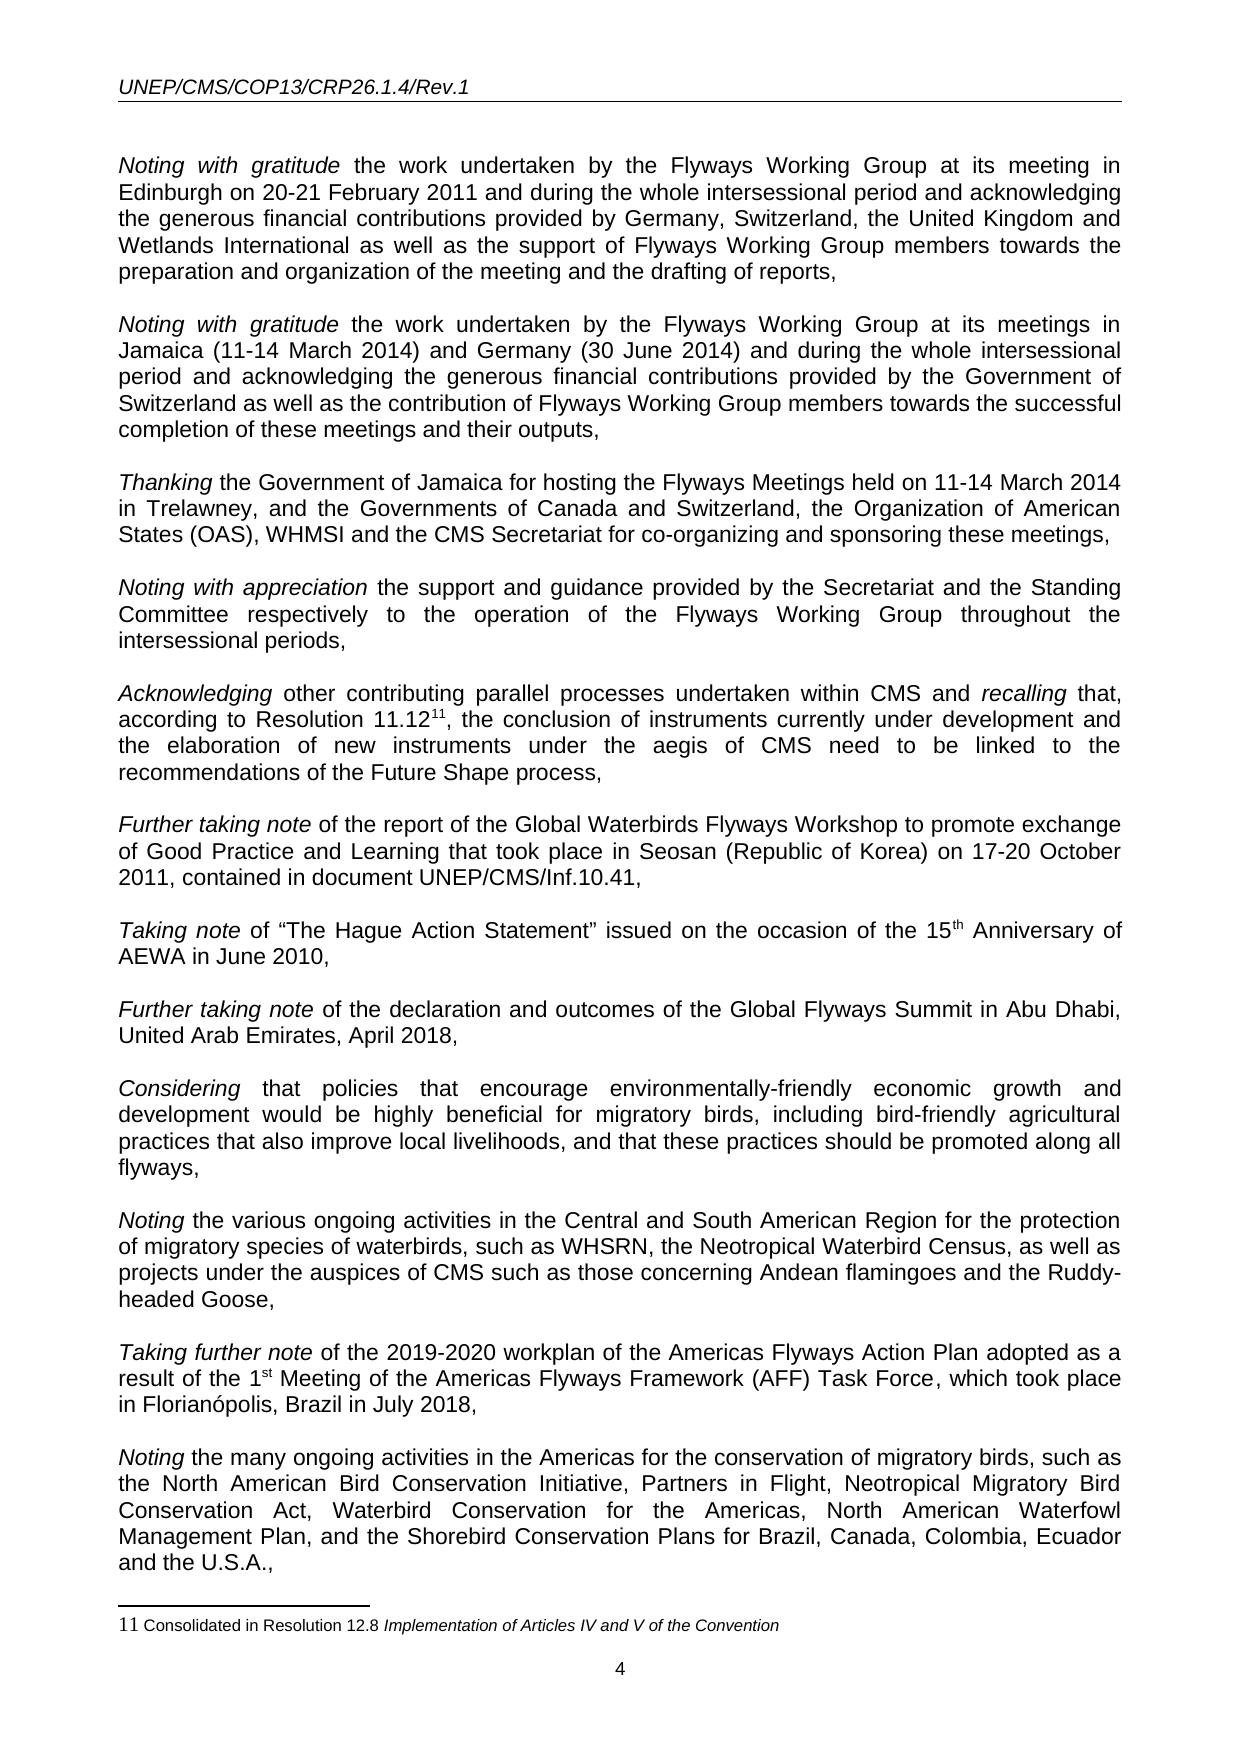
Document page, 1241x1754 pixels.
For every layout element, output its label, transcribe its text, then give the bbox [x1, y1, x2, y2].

text Noting the various ongoing activities in the Central and South American Region for the protection of migratory species of waterbirds, such as WHSRN, the Neotropical Waterbird Census, as well as projects under the auspices of CMS such as those concerning Andean flamingoes and the Ruddy-headed Goose, [118, 1207, 1122, 1312]
text Noting with gratitude the work undertaken by the Flyways Working Group at its meetings in Jamaica (11-14 March 2014) and Germany (30 June 2014) and during the whole intersessional period and acknowledging the generous financial contributions provided by the Government of Switzerland as well as the contribution of Flyways Working Group members towards the successful completion of these meetings and their outputs, [118, 311, 1122, 442]
text Noting with gratitude the work undertaken by the Flyways Working Group at its meeting in Edinburgh on 20-21 February 2011 and during the whole intersessional period and acknowledging the generous financial contributions provided by Germany, Switzerland, the United Kingdom and Wetlands International as well as the support of Flyways Working Group members towards the preparation and organization of the meeting and the drafting of reports, [118, 152, 1122, 284]
text Acknowledging other contributing parallel processes undertaken within CMS and recalling that, according to Resolution 11.12, the conclusion of instruments currently under development and the elaboration of new instruments under the aegis of CMS need to be linked to the recommendations of the Future Shape process, [118, 679, 1122, 785]
text Further taking note of the report of the Global Waterbirds Flyways Workshop to promote exchange of Good Practice and Learning that took place in Seosan (Republic of Korea) on 17-20 October 2011, contained in document UNEP/CMS/Inf.10.41, [118, 811, 1122, 890]
text Considering that policies that encourage environmentally-friendly economic growth and development would be highly beneficial for migratory birds, including bird-friendly agricultural practices that also improve local livelihoods, and that these practices should be promoted along all flyways, [118, 1075, 1122, 1180]
text Taking further note of the 2019-2020 workplan of the Americas Flyways Action Plan adopted as a result of the 1st Meeting of the Americas Flyways Framework (AFF) Task Force, which took place in Florianópolis, Brazil in July 2018, [118, 1338, 1122, 1417]
text Noting the many ongoing activities in the Americas for the conservation of migratory birds, such as the North American Bird Conservation Initiative, Partners in Flight, Neotropical Migratory Bird Conservation Act, Waterbird Conservation for the Americas, North American Waterfowl Management Plan, and the Shorebird Conservation Plans for Brazil, Canada, Colombia, Ecuador and the U.S.A., [118, 1444, 1122, 1576]
text Noting with appreciation the support and guidance provided by the Secretariat and the Standing Committee respectively to the operation of the Flyways Working Group throughout the intersessional periods, [118, 574, 1122, 653]
text Further taking note of the declaration and outcomes of the Global Flyways Summit in Abu Dhabi, United Arab Emirates, April 2018, [118, 996, 1122, 1048]
text Taking note of “The Hague Action Statement” issued on the occasion of the 15th Anniversary of AEWA in June 2010, [118, 917, 1122, 969]
text Thanking the Government of Jamaica for hosting the Flyways Meetings held on 11-14 March 2014 in Trelawney, and the Governments of Canada and Switzerland, the Organization of American States (OAS), WHMSI and the CMS Secretariat for co-organizing and sponsoring these meetings, [118, 469, 1122, 548]
